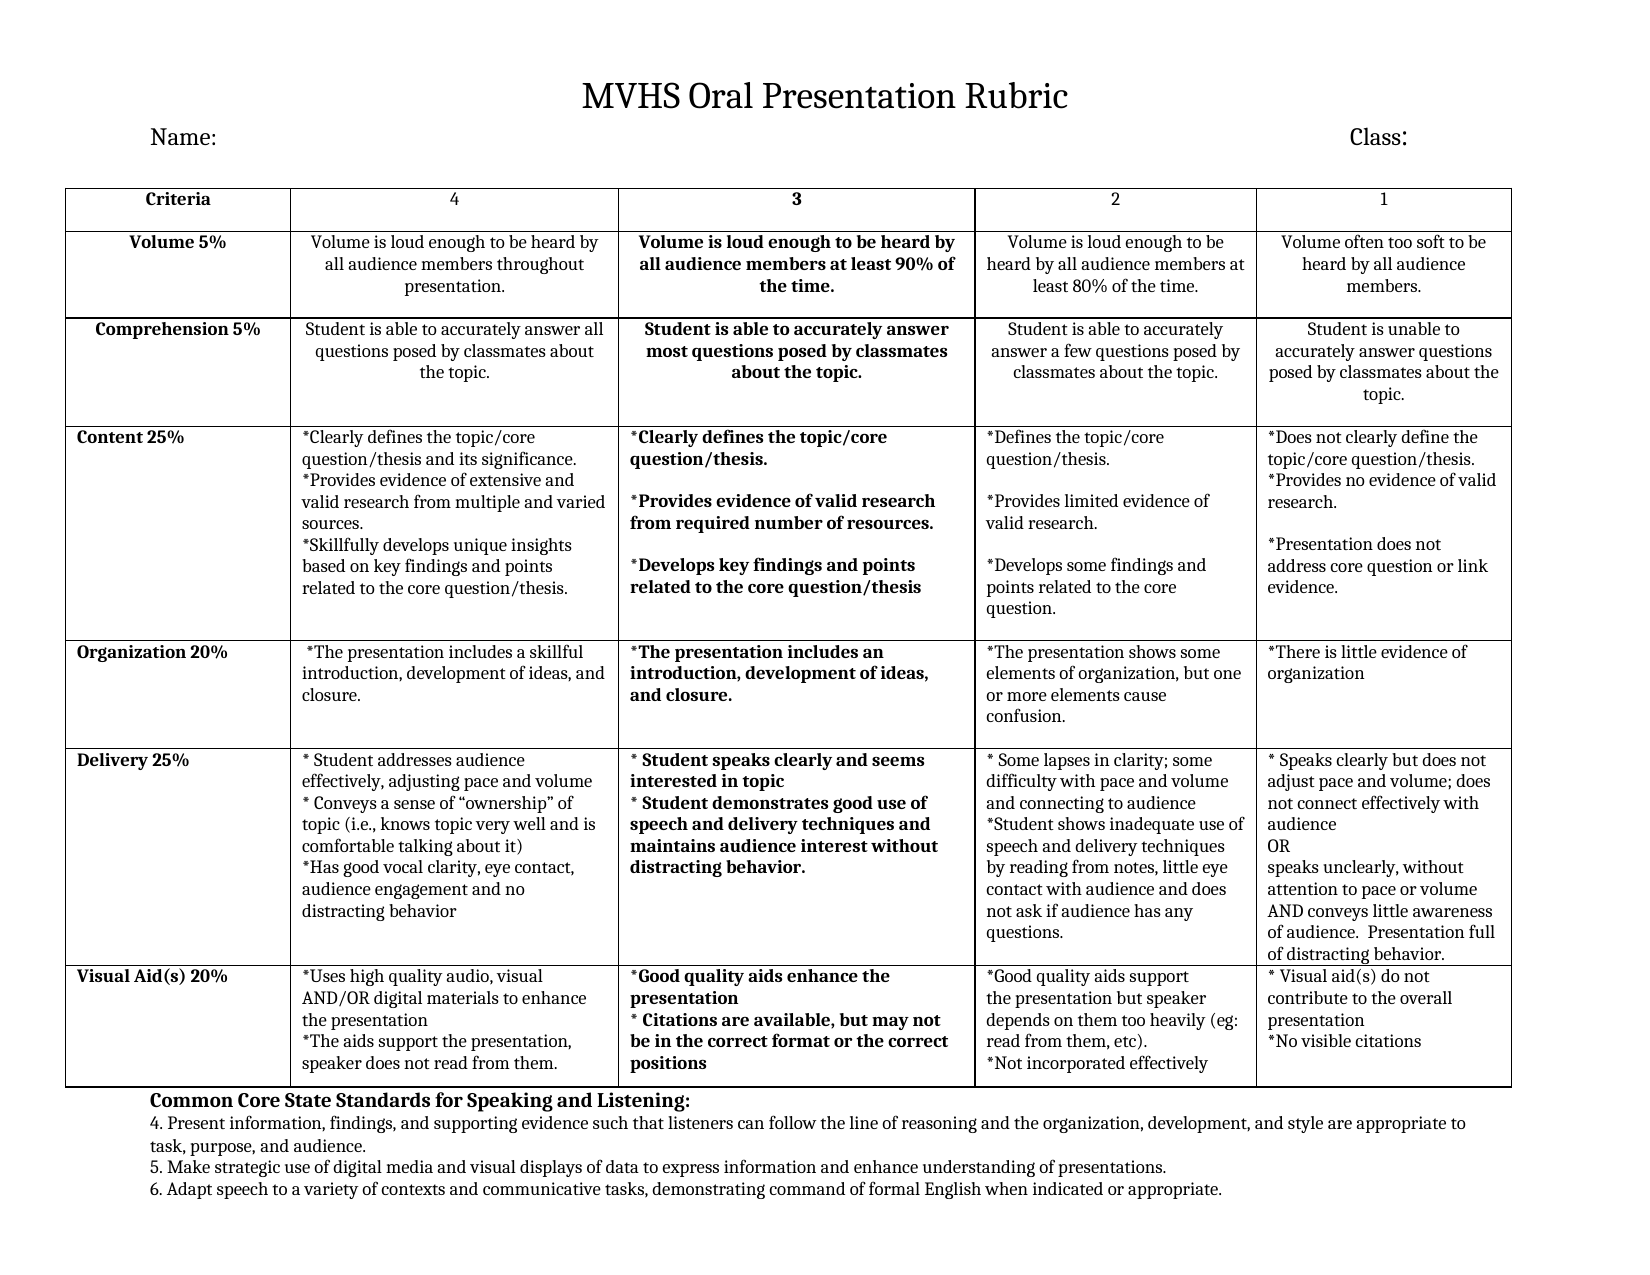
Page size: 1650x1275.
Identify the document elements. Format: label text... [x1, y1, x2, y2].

table_cell Volume is loud enough to be heard by all audience members at least 80% of the time. [976, 232, 1256, 317]
table_header 3 [619, 189, 974, 231]
table_cell Volume is loud enough to be heard by all audience members at least 90% of the time. [619, 232, 974, 317]
table_cell Volume often too soft to be heard by all audience members. [1257, 232, 1511, 317]
table_cell * Student speaks clearly and seems interested in topic * Student demonstrates good use of speech and delivery techniques and maintains audience interest without distracting behavior. [619, 749, 974, 965]
table_cell Volume is loud enough to be heard by all audience members throughout presentation. [291, 232, 618, 317]
table_header 2 [976, 189, 1256, 231]
table_cell * Speaks clearly but does not adjust pace and volume; does not connect effectively with audience OR speaks unclearly, without attention to pace or volume AND conveys little awareness of audience. Presentation full of distracting behavior. [1257, 749, 1511, 965]
table_cell Organization 20% [66, 641, 290, 748]
table_cell *The presentation includes a skillful introduction, development of ideas, and closure. [291, 641, 618, 748]
table_cell Content 25% [66, 427, 290, 640]
table_cell * Student addresses audience effectively, adjusting pace and volume * Conveys a sense of “ownership” of topic (i.e., knows topic very well and is comfortable talking about it) *Has good vocal clarity, eye contact, audience engagement and no distracting behavior [291, 749, 618, 965]
table_header 4 [291, 189, 618, 231]
table_cell * Some lapses in clarity; some difficulty with pace and volume and connecting to audience *Student shows inadequate use of speech and delivery techniques by reading from notes, little eye contact with audience and does not ask if audience has any questions. [976, 749, 1256, 965]
table_cell Visual Aid(s) 20% [66, 966, 290, 1086]
table_header Criteria [66, 189, 290, 231]
table_cell *The presentation includes an introduction, development of ideas, and closure. [619, 641, 974, 748]
table_cell Comprehension 5% [66, 319, 290, 426]
table_cell *The presentation shows some elements of organization, but one or more elements cause confusion. [976, 641, 1256, 748]
table_cell Delivery 25% [66, 749, 290, 965]
table_cell *There is little evidence of organization [1257, 641, 1511, 748]
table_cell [1257, 966, 1511, 1086]
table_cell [291, 966, 618, 1086]
table_cell *Defines the topic/core question/thesis. *Provides limited evidence of valid research. *Develops some findings and points related to the core question. [976, 427, 1256, 640]
table_cell Student is able to accurately answer all questions posed by classmates about the topic. [291, 319, 618, 426]
table_header 1 [1257, 189, 1511, 231]
table_cell *Does not clearly define the topic/core question/thesis. *Provides no evidence of valid research. *Presentation does not address core question or link evidence. [1257, 427, 1511, 640]
table_cell *Clearly defines the topic/core question/thesis. *Provides evidence of valid research from required number of resources. *Develops key findings and points related to the core question/thesis [619, 427, 974, 640]
table_cell *Clearly defines the topic/core question/thesis and its significance. *Provides evidence of extensive and valid research from multiple and varied sources. *Skillfully develops unique insights based on key findings and points related to the core question/thesis. [291, 427, 618, 640]
table_cell Student is able to accurately answer most questions posed by classmates about the topic. [619, 319, 974, 426]
table_cell Student is unable to accurately answer questions posed by classmates about the topic. [1257, 319, 1511, 426]
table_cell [976, 966, 1256, 1086]
table_cell Volume 5% [66, 232, 290, 317]
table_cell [619, 966, 974, 1086]
table_cell Student is able to accurately answer a few questions posed by classmates about the topic. [976, 319, 1256, 426]
